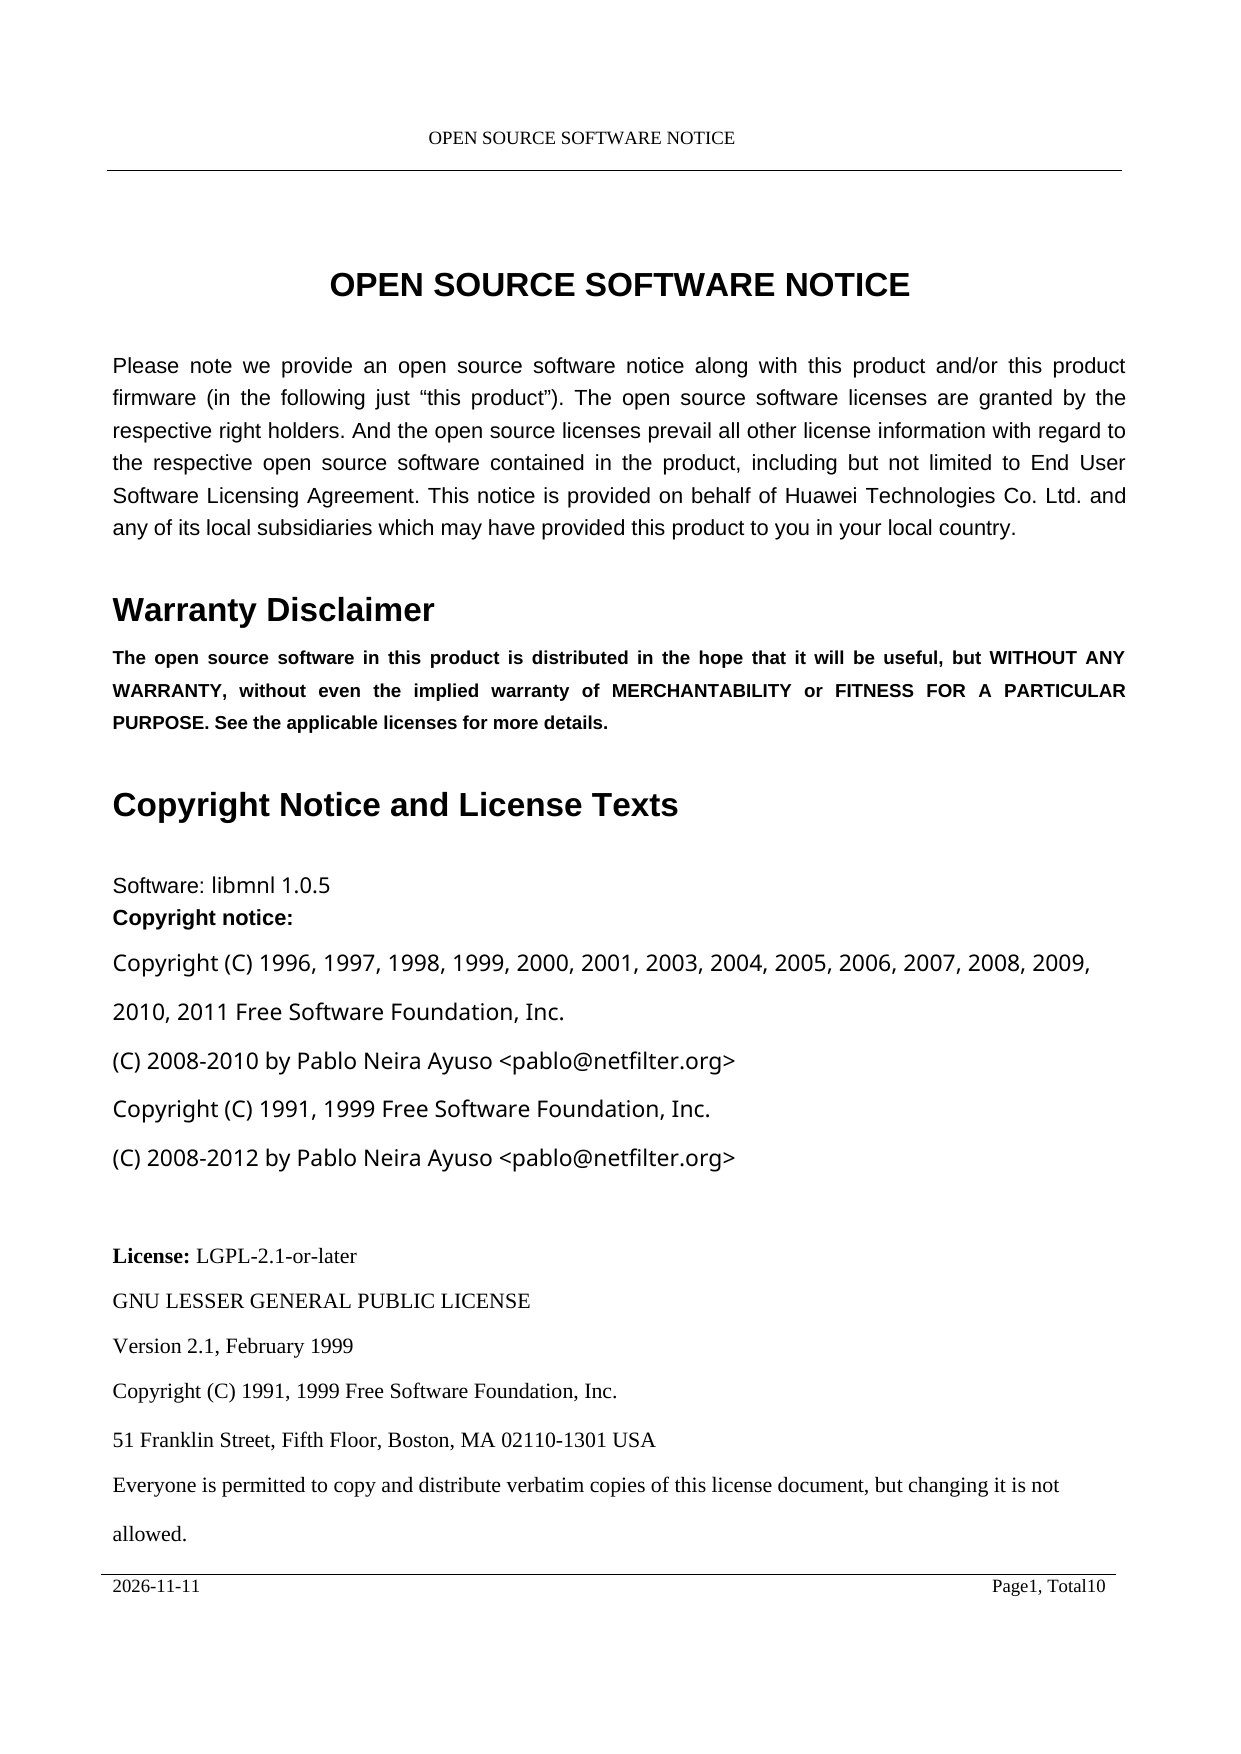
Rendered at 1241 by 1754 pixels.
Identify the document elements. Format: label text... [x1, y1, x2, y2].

text The open source software in this product is distributed in the hope that it will be useful, but WITHOUT ANY WARRANTY, without even the implied warranty of MERCHANTABILITY or FITNESS FOR A PARTICULAR PURPOSE. See the applicable licenses for more details. [112, 641, 1128, 739]
text Copyright (C) 1991, 1999 Free Software Foundation, Inc. 51 Franklin Street, Fifth Floor, Boston, MA 02110-1301 USA [112, 1374, 1128, 1456]
text Version 2.1, February 1999 [112, 1329, 1128, 1362]
text Software: libmnl 1.0.5 [112, 869, 1128, 901]
text Copyright Notice and License Texts [112, 771, 1128, 836]
text Please note we provide an open source software notice along with this product and/or this product firmware (in the following just “this product”). The open source software licenses are granted by the respective right holders. And the open source licenses prevail all other license information with regard to the respective open source software contained in the product, including but not limited to End User Software Licensing Agreement. This notice is provided on behalf of Huawei Technologies Co. Ltd. and any of its local subsidiaries which may have provided this product to you in your local country. [112, 349, 1128, 544]
text Everyone is permitted to copy and distribute verbatim copies of this license document, but changing it is not allowed. [112, 1468, 1128, 1549]
text Warranty Disclaimer [112, 576, 1128, 641]
text License: LGPL-2.1-or-later [112, 1239, 1128, 1272]
text Copyright (C) 1996, 1997, 1998, 1999, 2000, 2001, 2003, 2004, 2005, 2006, 2007, 2008, 2009, 2010, 2011 Free Software Foundation, Inc. (C) 2008-2010 by Pablo Neira Ayuso <pablo@netfilter.org> Copyright (C) 1991, 1999 Free Software Foundation, Inc. (C) 2008-2012 by Pablo Neira Ayuso <pablo@netfilter.org> [112, 947, 1128, 1223]
text OPEN SOURCE SOFTWARE NOTICE [112, 251, 1128, 316]
text GNU LESSER GENERAL PUBLIC LICENSE [112, 1284, 1128, 1317]
text Copyright notice: [112, 901, 1128, 934]
